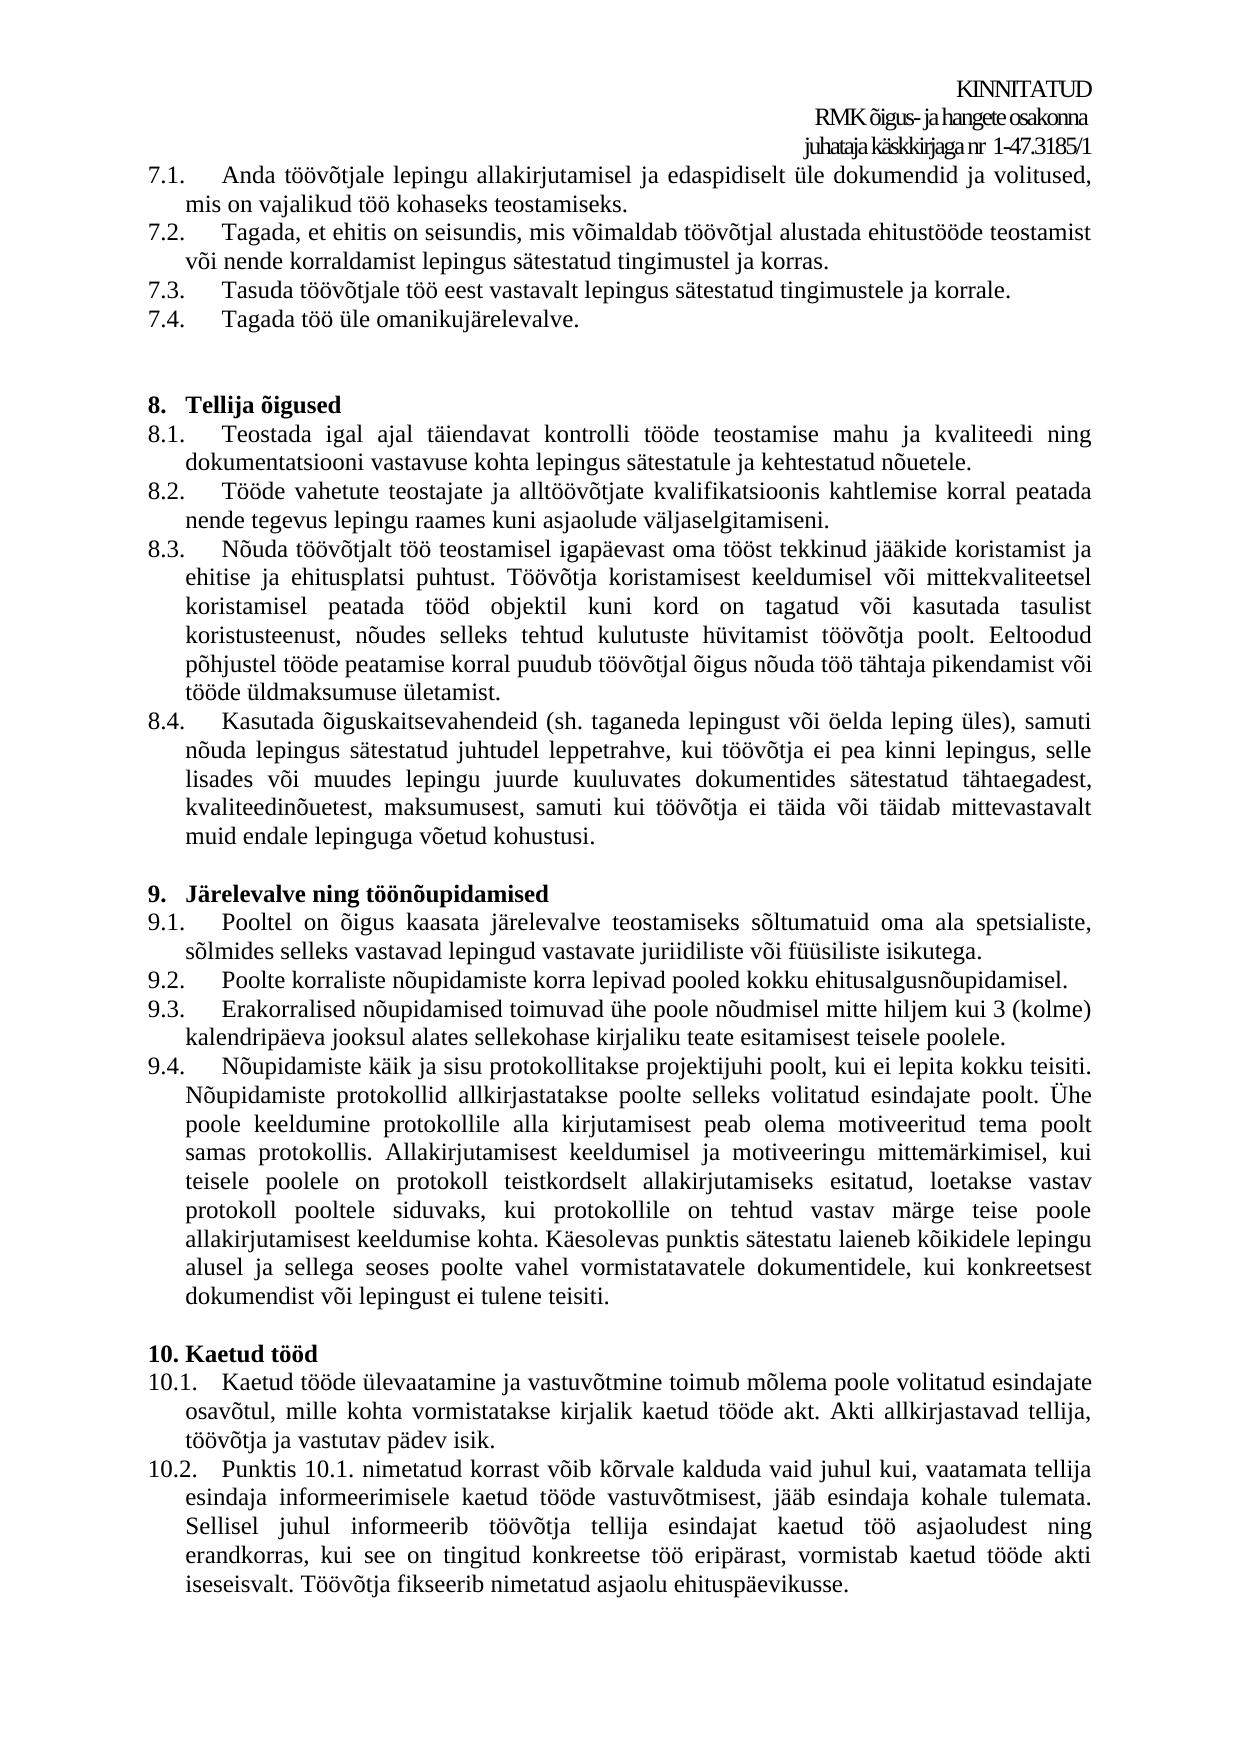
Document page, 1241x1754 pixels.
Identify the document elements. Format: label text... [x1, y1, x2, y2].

list Tagada, et ehitis on seisundis, mis võimaldab töövõtjal alustada ehitustööde teostamist või nende korraldamist lepingus sätestatud tingimustel ja korras. [148, 217, 1093, 275]
list Punktis 10.1. nimetatud korrast võib kõrvale kalduda vaid juhul kui, vaatamata tellija esindaja informeerimisele kaetud tööde vastuvõtmisest, jääb esindaja kohale tulemata. Sellisel juhul informeerib töövõtja tellija esindajat kaetud töö asjaoludest ning erandkorras, kui see on tingitud konkreetse töö eripärast, vormistab kaetud tööde akti iseseisvalt. Töövõtja fikseerib nimetatud asjaolu ehituspäevikusse. [148, 1454, 1093, 1597]
list Tagada töö üle omanikujärelevalve. [148, 304, 1093, 332]
list Järelevalve ning töönõupidamised [148, 879, 1093, 907]
list Nõupidamiste käik ja sisu protokollitakse projektijuhi poolt, kui ei lepita kokku teisiti. Nõupidamiste protokollid allkirjastatakse poolte selleks volitatud esindajate poolt. Ühe poole keeldumine protokollile alla kirjutamisest peab olema motiveeritud tema poolt samas protokollis. Allakirjutamisest keeldumisel ja motiveeringu mittemärkimisel, kui teisele poolele on protokoll teistkordselt allakirjutamiseks esitatud, loetakse vastav protokoll pooltele siduvaks, kui protokollile on tehtud vastav märge teise poole allakirjutamisest keeldumise kohta. Käesolevas punktis sätestatu laieneb kõikidele lepingu alusel ja sellega seoses poolte vahel vormistatavatele dokumentidele, kui konkreetsest dokumendist või lepingust ei tulene teisiti. [148, 1051, 1093, 1310]
list Tellija õigused [148, 390, 1093, 419]
list Kasutada õiguskaitsevahendeid (sh. taganeda lepingust või öelda leping üles), samuti nõuda lepingus sätestatud juhtudel leppetrahve, kui töövõtja ei pea kinni lepingus, selle lisades või muudes lepingu juurde kuuluvates dokumentides sätestatud tähtaegadest, kvaliteedinõuetest, maksumusest, samuti kui töövõtja ei täida või täidab mittevastavalt muid endale lepinguga võetud kohustusi. [148, 706, 1093, 850]
list Nõuda töövõtjalt töö teostamisel igapäevast oma tööst tekkinud jääkide koristamist ja ehitise ja ehitusplatsi puhtust. Töövõtja koristamisest keeldumisel või mittekvaliteetsel koristamisel peatada tööd objektil kuni kord on tagatud või kasutada tasulist koristusteenust, nõudes selleks tehtud kulutuste hüvitamist töövõtja poolt. Eeltoodud põhjustel tööde peatamise korral puudub töövõtjal õigus nõuda töö tähtaja pikendamist või tööde üldmaksumuse ületamist. [148, 534, 1093, 706]
list Erakorralised nõupidamised toimuvad ühe poole nõudmisel mitte hiljem kui 3 (kolme) kalendripäeva jooksul alates sellekohase kirjaliku teate esitamisest teisele poolele. [148, 994, 1093, 1051]
list Tasuda töövõtjale töö eest vastavalt lepingus sätestatud tingimustele ja korrale. [148, 275, 1093, 304]
list Poolte korraliste nõupidamiste korra lepivad pooled kokku ehitusalgusnõupidamisel. [148, 965, 1093, 994]
list Kaetud tööd [148, 1339, 1093, 1367]
list Pooltel on õigus kaasata järelevalve teostamiseks sõltumatuid oma ala spetsialiste, sõlmides selleks vastavad lepingud vastavate juriidiliste või füüsiliste isikutega. [148, 907, 1093, 965]
list Kaetud tööde ülevaatamine ja vastuvõtmine toimub mõlema poole volitatud esindajate osavõtul, mille kohta vormistatakse kirjalik kaetud tööde akt. Akti allkirjastavad tellija, töövõtja ja vastutav pädev isik. [148, 1367, 1093, 1454]
list Anda töövõtjale lepingu allakirjutamisel ja edaspidiselt üle dokumendid ja volitused, mis on vajalikud töö kohaseks teostamiseks. [148, 160, 1093, 217]
list Tööde vahetute teostajate ja alltöövõtjate kvalifikatsioonis kahtlemise korral peatada nende tegevus lepingu raames kuni asjaolude väljaselgitamiseni. [148, 476, 1093, 534]
list Teostada igal ajal täiendavat kontrolli tööde teostamise mahu ja kvaliteedi ning dokumentatsiooni vastavuse kohta lepingus sätestatule ja kehtestatud nõuetele. [148, 419, 1093, 476]
